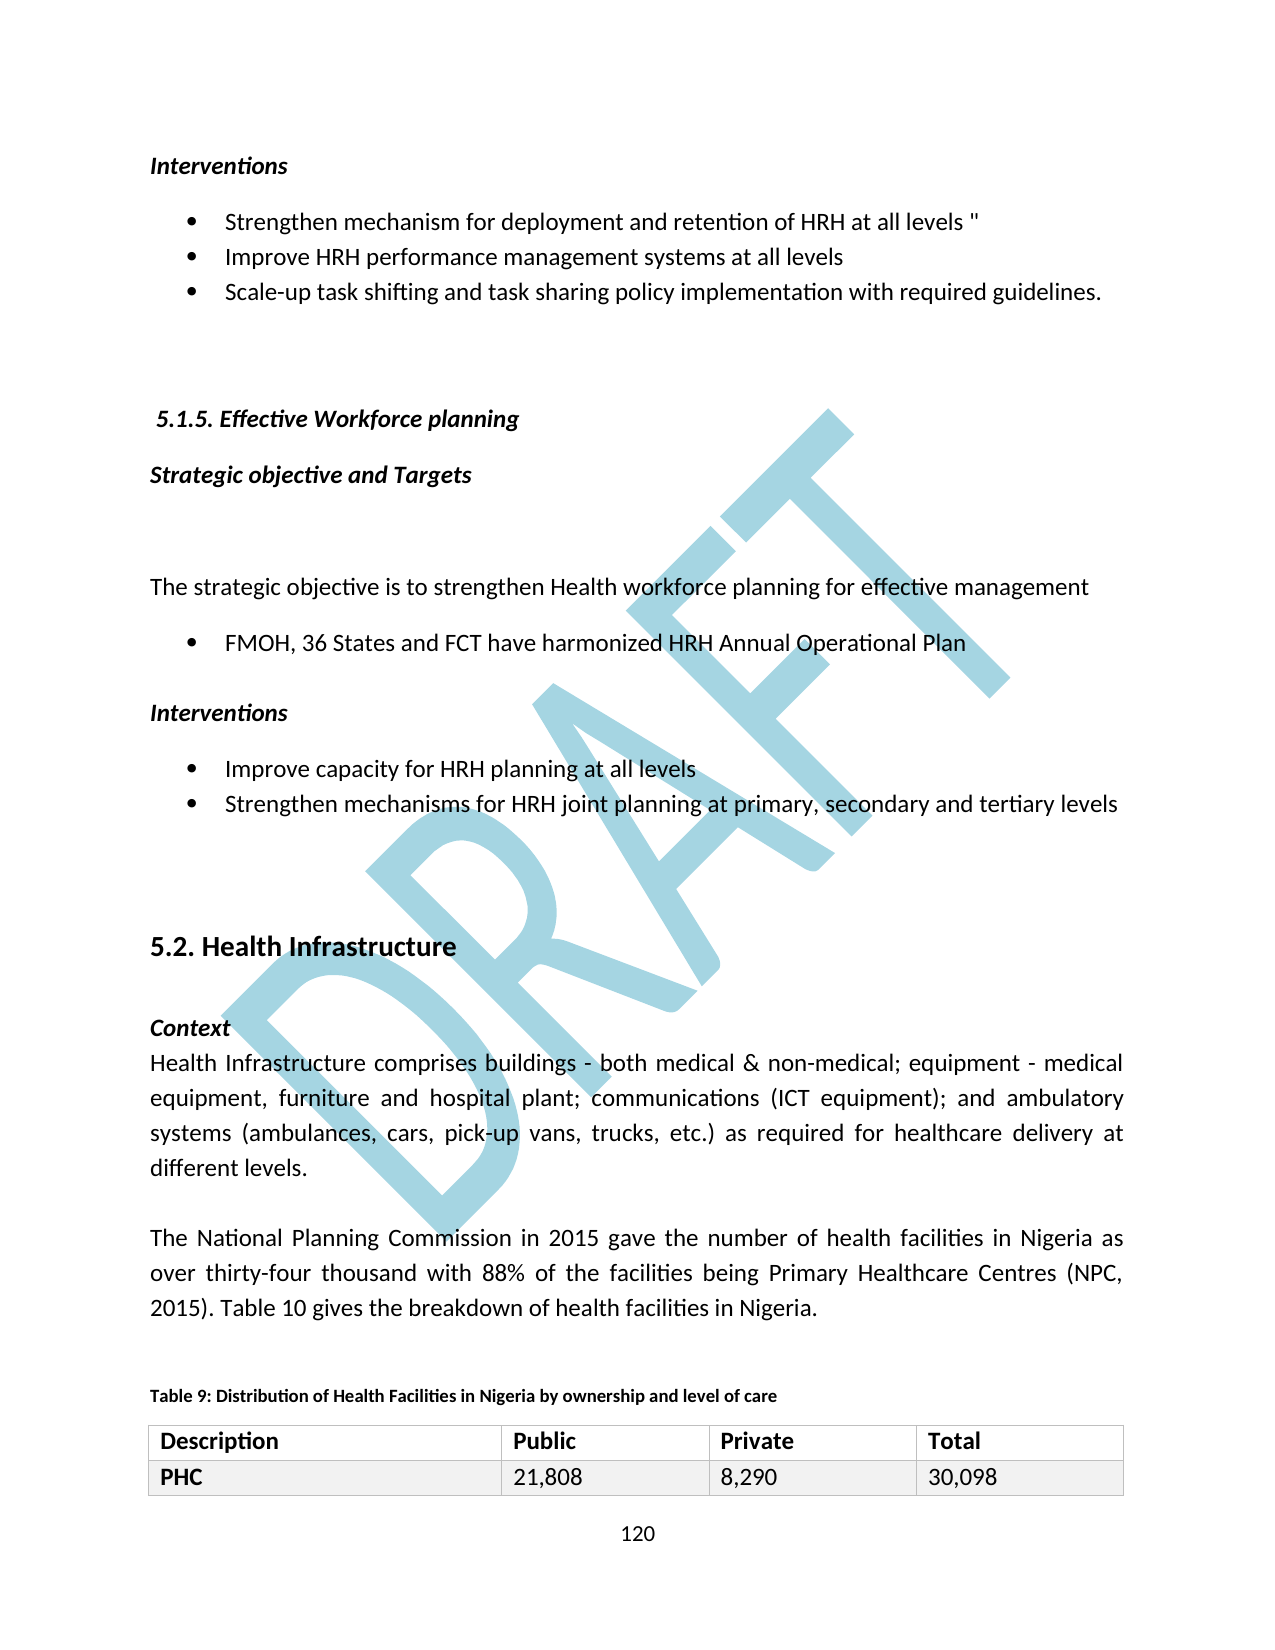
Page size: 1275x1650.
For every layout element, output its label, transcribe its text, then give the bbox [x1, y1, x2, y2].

text Context [150, 1012, 1125, 1043]
subtitle 5.1.5. Effective Workforce planning [150, 403, 1125, 433]
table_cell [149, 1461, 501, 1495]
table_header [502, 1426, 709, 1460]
list Improve HRH performance management systems at all levels [187, 241, 1125, 271]
list Strengthen mechanism for deployment and retention of HRH at all levels " [187, 206, 1125, 236]
text Interventions [150, 150, 1125, 181]
text Interventions [150, 697, 1125, 727]
list Improve capacity for HRH planning at all levels [187, 753, 1125, 783]
text Strategic objective and Targets [150, 459, 1125, 490]
text The National Planning Commission in 2015 gave the number of health facilities in Nigeria as over thirty-four thousand with 88% of the facilities being Primary Healthcare Centres (NPC, 2015). Table 10 gives the breakdown of health facilities in Nigeria. [150, 1222, 1125, 1323]
list FMOH, 36 States and FCT have harmonized HRH Annual Operational Plan [187, 627, 1125, 657]
subtitle 5.2. Health Infrastructure [150, 928, 1125, 963]
list Scale-up task shifting and task sharing policy implementation with required guidelines. [187, 276, 1125, 341]
text The strategic objective is to strengthen Health workforce planning for effective management [150, 571, 1125, 602]
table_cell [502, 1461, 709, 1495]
text Health Infrastructure comprises buildings - both medical & non-medical; equipment - medical equipment, furniture and hospital plant; communications (ICT equipment); and ambulatory systems (ambulances, cars, pick-up vans, trucks, etc.) as required for healthcare delivery at different levels. [150, 1047, 1125, 1183]
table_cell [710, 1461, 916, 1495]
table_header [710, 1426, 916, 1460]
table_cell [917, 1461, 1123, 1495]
list Strengthen mechanisms for HRH joint planning at primary, secondary and tertiary levels [187, 788, 1125, 853]
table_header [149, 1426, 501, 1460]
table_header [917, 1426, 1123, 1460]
